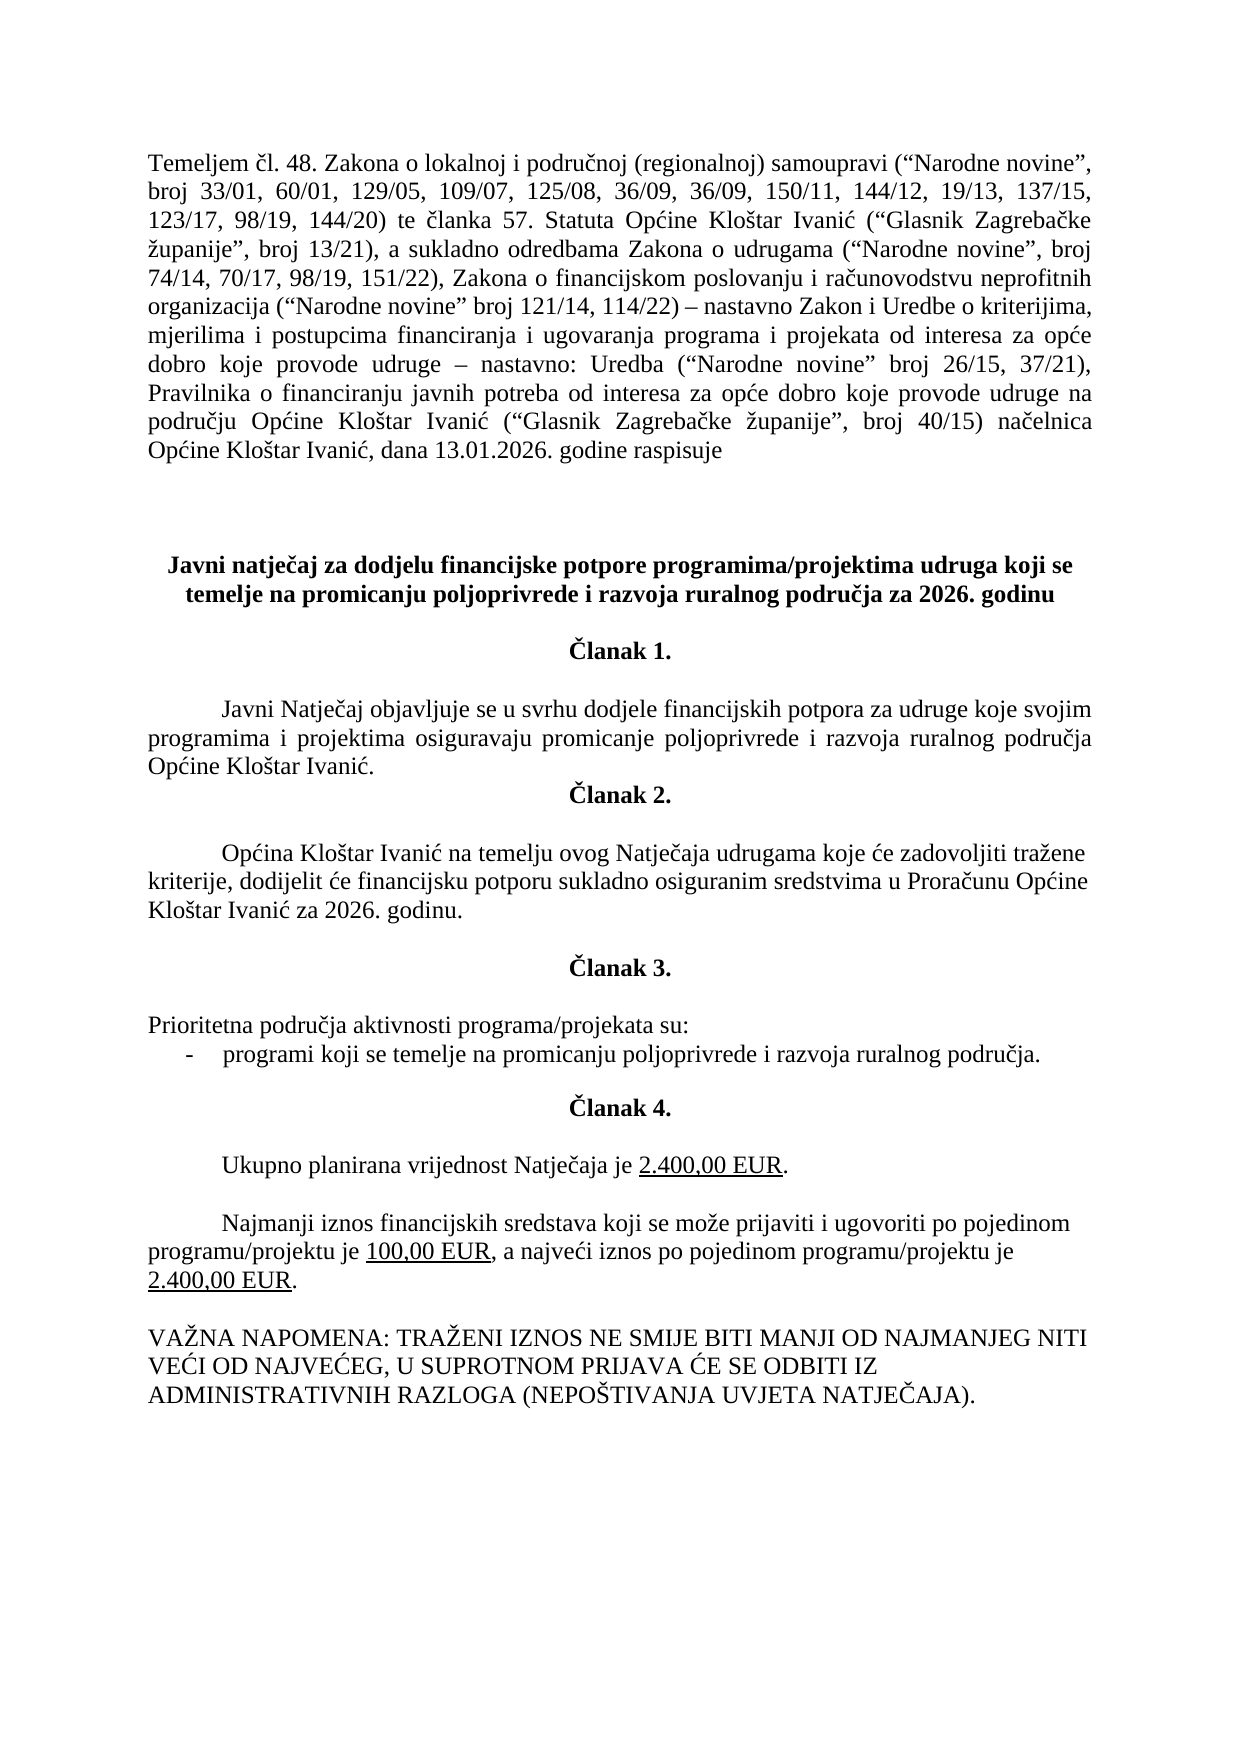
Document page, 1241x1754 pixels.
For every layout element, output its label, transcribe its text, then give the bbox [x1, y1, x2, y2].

list programi koji se temelje na promicanju poljoprivrede i razvoja ruralnog područja. [185, 1039, 1093, 1068]
text Članak 2. [148, 780, 1093, 809]
text Temeljem čl. 48. Zakona o lokalnoj i područnoj (regionalnoj) samoupravi (“Narodne novine”, broj 33/01, 60/01, 129/05, 109/07, 125/08, 36/09, 36/09, 150/11, 144/12, 19/13, 137/15, 123/17, 98/19, 144/20) te članka 57. Statuta Općine Kloštar Ivanić (“Glasnik Zagrebačke županije”, broj 13/21), a sukladno odredbama Zakona o udrugama (“Narodne novine”, broj 74/14, 70/17, 98/19, 151/22), Zakona o financijskom poslovanju i računovodstvu neprofitnih organizacija (“Narodne novine” broj 121/14, 114/22) – nastavno Zakon i Uredbe o kriterijima, mjerilima i postupcima financiranja i ugovaranja programa i projekata od interesa za opće dobro koje provode udruge – nastavno: Uredba (“Narodne novine” broj 26/15, 37/21), Pravilnika o financiranju javnih potreba od interesa za opće dobro koje provode udruge na području Općine Kloštar Ivanić (“Glasnik Zagrebačke županije”, broj 40/15) načelnica Općine Kloštar Ivanić, dana 13.01.2026. godine raspisuje [148, 148, 1093, 464]
text Prioritetna područja aktivnosti programa/projekata su: [148, 1010, 1093, 1039]
text VAŽNA NAPOMENA: TRAŽENI IZNOS NE SMIJE BITI MANJI OD NAJMANJEG NITI VEĆI OD NAJVEĆEG, U SUPROTNOM PRIJAVA ĆE SE ODBITI IZ ADMINISTRATIVNIH RAZLOGA (NEPOŠTIVANJA UVJETA NATJEČAJA). [148, 1323, 1093, 1409]
text temelje na promicanju poljoprivrede i razvoja ruralnog područja za 2026. godinu [148, 579, 1093, 608]
text Javni Natječaj objavljuje se u svrhu dodjele financijskih potpora za udruge koje svojim programima i projektima osiguravaju promicanje poljoprivrede i razvoja ruralnog područja Općine Kloštar Ivanić. [148, 694, 1093, 780]
text Ukupno planirana vrijednost Natječaja je 2.400,00 EUR. [148, 1150, 1093, 1179]
text Najmanji iznos financijskih sredstava koji se može prijaviti i ugovoriti po pojedinom programu/projektu je 100,00 EUR, a najveći iznos po pojedinom programu/projektu je 2.400,00 EUR. [148, 1208, 1093, 1294]
text Članak 1. [148, 636, 1093, 665]
text Članak 4. [148, 1093, 1093, 1121]
text Javni natječaj za dodjelu financijske potpore programima/projektima udruga koji se [148, 550, 1093, 579]
text Članak 3. [148, 953, 1093, 981]
text Općina Kloštar Ivanić na temelju ovog Natječaja udrugama koje će zadovoljiti tražene kriterije, dodijelit će financijsku potporu sukladno osiguranim sredstvima u Proračunu Općine Kloštar Ivanić za 2026. godinu. [148, 838, 1093, 924]
